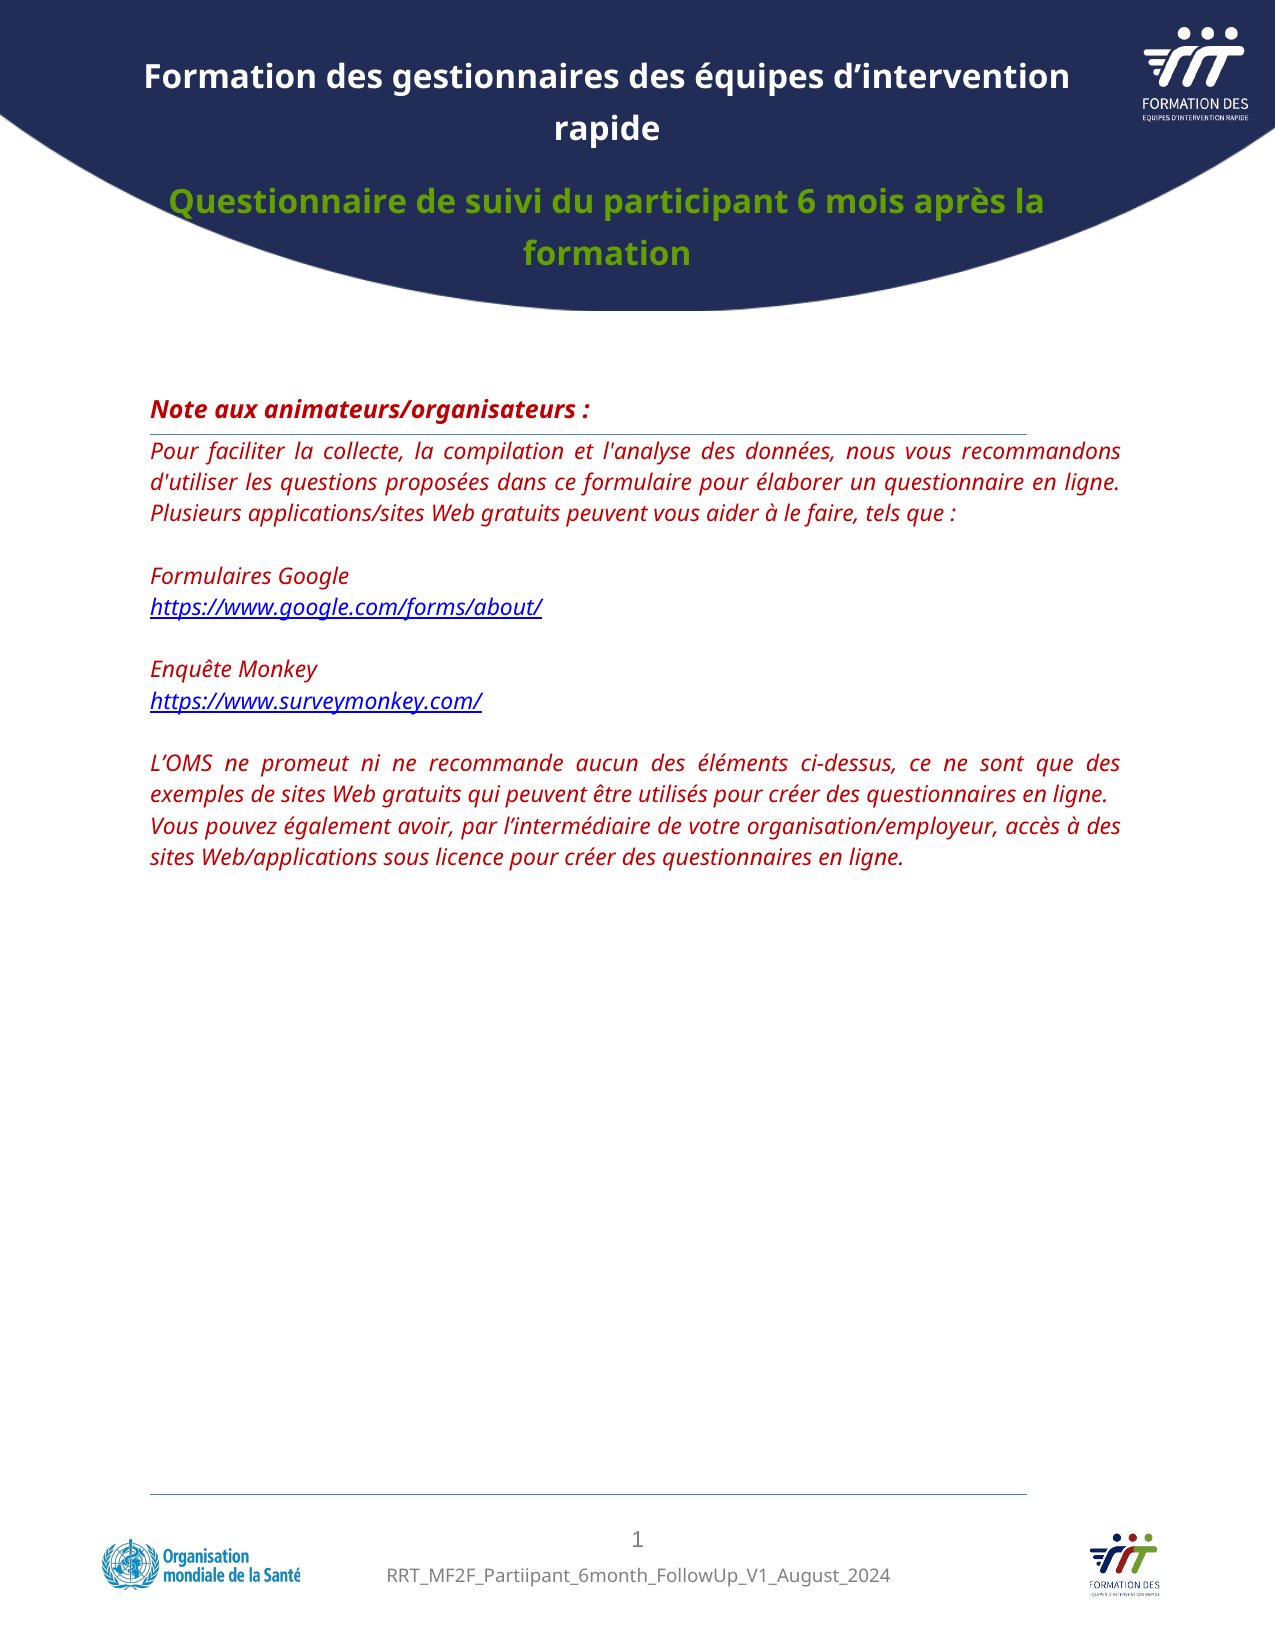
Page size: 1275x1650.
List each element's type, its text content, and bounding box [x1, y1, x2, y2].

picture [1142, 26, 1249, 122]
picture [102, 1571, 124, 1590]
text L’OMS ne promeut ni ne recommande aucun des éléments ci-dessus, ce ne sont que des exemples de sites Web gratuits qui peuvent être utilisés pour créer des questionnaires en ligne. [150, 747, 1125, 810]
picture [1089, 1533, 1160, 1597]
text Pour faciliter la collecte, la compilation et l'analyse des données, nous vous recommandons d'utiliser les questions proposées dans ce formulaire pour élaborer un questionnaire en ligne. Plusieurs applications/sites Web gratuits peuvent vous aider à le faire, tels que : [150, 435, 1125, 528]
text https://www.google.com/forms/about/ [150, 591, 1125, 622]
text Formulaires Google [150, 560, 1125, 591]
subtitle Note aux animateurs/organisateurs : [150, 391, 1027, 434]
text Enquête Monkey [150, 653, 1125, 685]
picture [102, 1539, 301, 1590]
text Vous pouvez également avoir, par l’intermédiaire de votre organisation/employeur, accès à des sites Web/applications sous licence pour créer des questionnaires en ligne. [150, 810, 1125, 872]
text https://www.surveymonkey.com/ [150, 685, 1125, 716]
